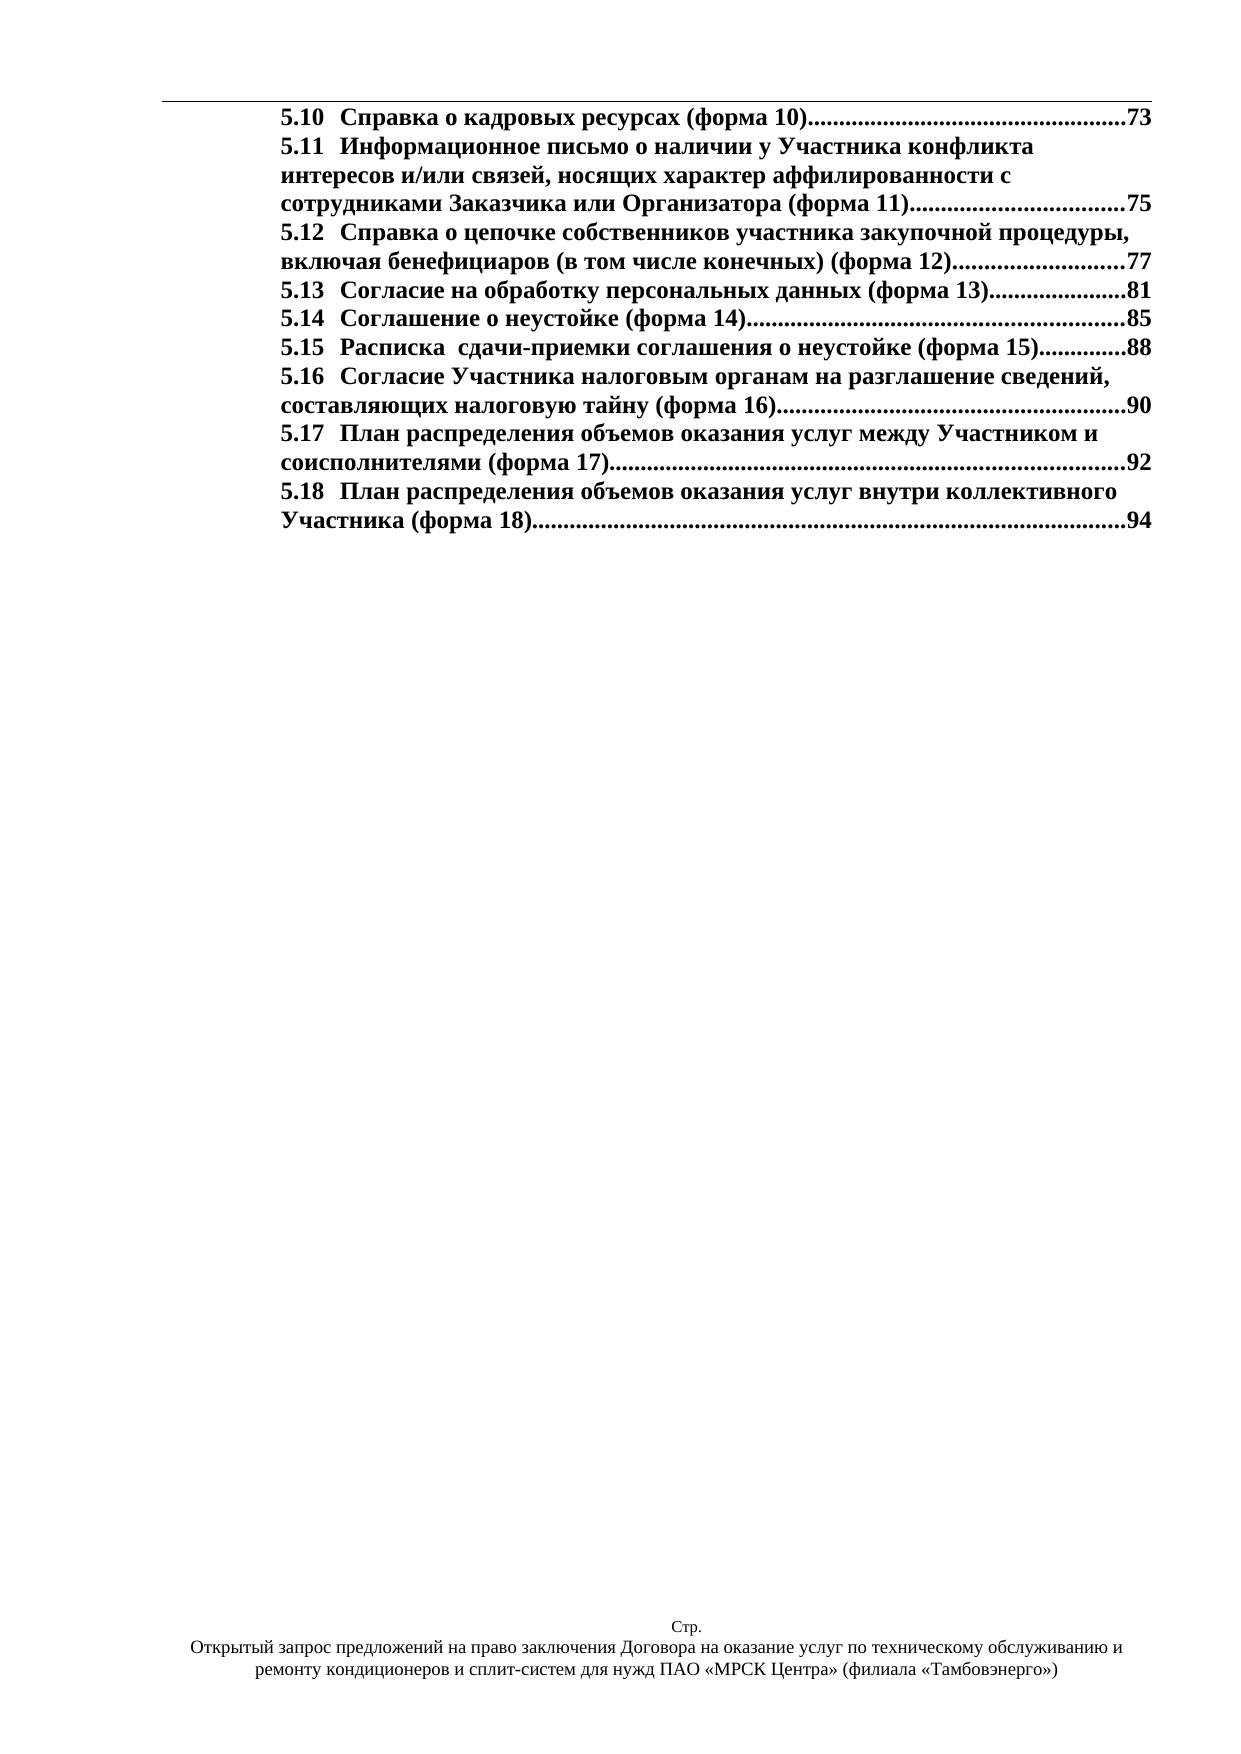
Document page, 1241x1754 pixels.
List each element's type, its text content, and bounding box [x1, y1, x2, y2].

text 5.16 Согласие Участника налоговым органам на разглашение сведений, составляющих налоговую тайну (форма 16) 90 [280, 361, 1133, 418]
text 5.14 Соглашение о неустойке (форма 14) 85 [280, 303, 1133, 332]
text 5.18 План распределения объемов оказания услуг внутри коллективного Участника (форма 18) 94 [280, 476, 1133, 533]
text 5.15 Расписка сдачи-приемки соглашения о неустойке (форма 15) 88 [280, 332, 1133, 361]
text 5.17 План распределения объемов оказания услуг между Участником и соисполнителями (форма 17) 92 [280, 418, 1133, 476]
text 5.10 Справка о кадровых ресурсах (форма 10) 73 [280, 102, 1133, 131]
text 5.11 Информационное письмо о наличии у Участника конфликта интересов и/или связей, носящих характер аффилированности с сотрудниками Заказчика или Организатора (форма 11) 75 [280, 131, 1133, 217]
text 5.13 Согласие на обработку персональных данных (форма 13) 81 [280, 275, 1133, 303]
text 5.12 Справка о цепочке собственников участника закупочной процедуры, включая бенефициаров (в том числе конечных) (форма 12) 77 [280, 217, 1133, 275]
